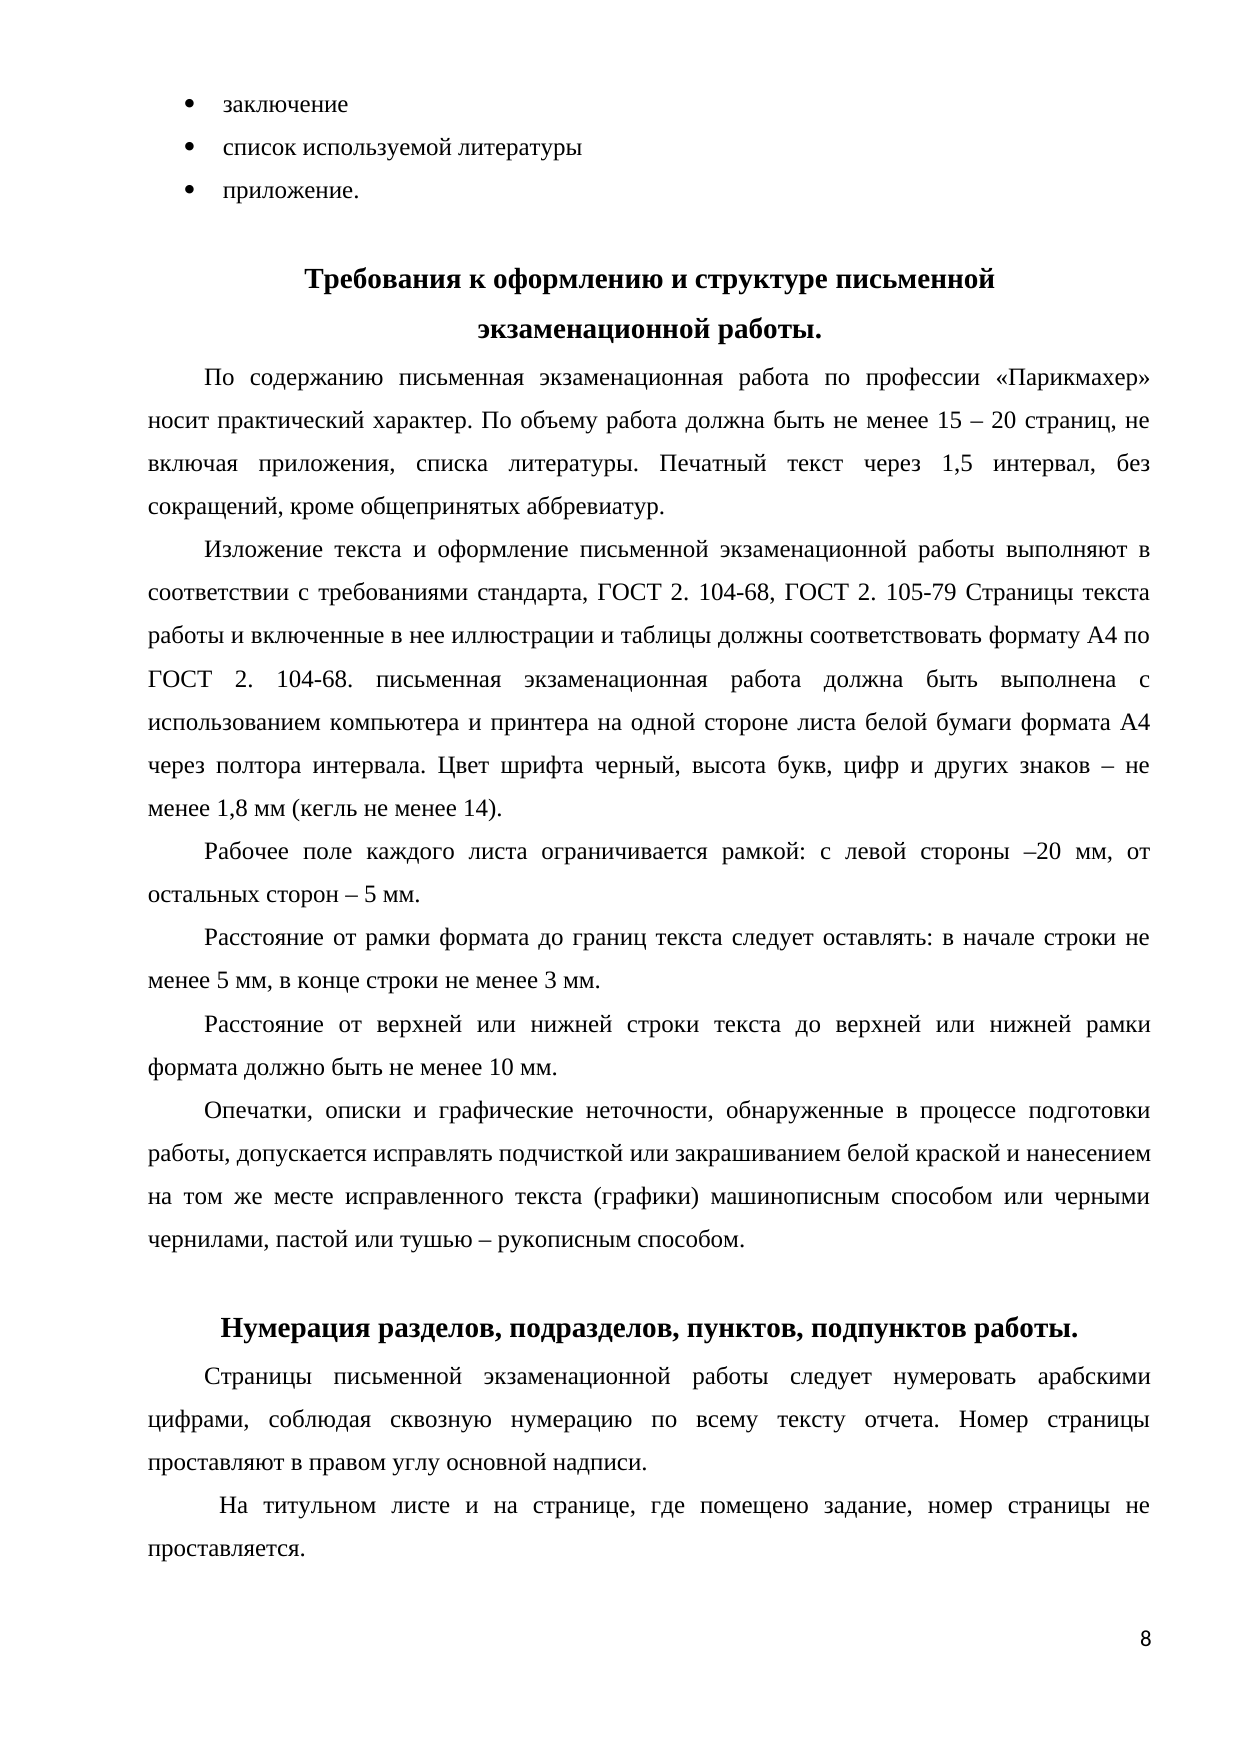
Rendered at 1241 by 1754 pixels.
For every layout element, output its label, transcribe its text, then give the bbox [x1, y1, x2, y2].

list список используемой литературы [185, 132, 1152, 161]
text Изложение текста и оформление письменной экзаменационной работы выполняют в соответствии с требованиями стандарта, ГОСТ 2. 104-68, ГОСТ 2. 105-79 Страницы текста работы и включенные в нее иллюстрации и таблицы должны соответствовать формату А4 по ГОСТ 2. 104-68. письменная экзаменационная работа должна быть выполнена с использованием компьютера и принтера на одной стороне листа белой бумаги формата А4 через полтора интервала. Цвет шрифта черный, высота букв, цифр и других знаков – не менее (кегль не менее 14). [148, 534, 1152, 822]
subtitle Нумерация разделов, подразделов, пунктов, подпунктов работы. [148, 1311, 1152, 1344]
text Расстояние от верхней или нижней строки текста до верхней или нижней рамки формата должно быть не менее . [148, 1009, 1152, 1081]
list заключение [185, 89, 1152, 117]
text Расстояние от рамки формата до границ текста следует оставлять: в начале строки не менее , в конце строки не менее . [148, 922, 1152, 994]
subtitle экзаменационной работы. [148, 311, 1152, 345]
text По содержанию письменная экзаменационная работа по профессии «Парикмахер» носит практический характер. По объему работа должна быть не менее 15 – 20 страниц, не включая приложения, списка литературы. Печатный текст через 1,5 интервал, без сокращений, кроме общепринятых аббревиатур. [148, 362, 1152, 520]
text Рабочее поле каждого листа ограничивается рамкой: с левой стороны –20 мм, от остальных сторон – . [148, 836, 1152, 908]
text Опечатки, описки и графические неточности, обнаруженные в процессе подготовки работы, допускается исправлять подчисткой или закрашиванием белой краской и нанесением на том же месте исправленного текста (графики) машинописным способом или черными чернилами, пастой или тушью – рукописным способом. [148, 1095, 1152, 1253]
text На титульном листе и на странице, где помещено задание, номер страницы не проставляется. [148, 1490, 1152, 1562]
text Страницы письменной экзаменационной работы следует нумеровать арабскими цифрами, соблюдая сквозную нумерацию по всему тексту отчета. Номер страницы проставляют в правом углу основной надписи. [148, 1361, 1152, 1476]
subtitle Требования к оформлению и структуре письменной [148, 261, 1152, 295]
list приложение. [185, 175, 1152, 204]
